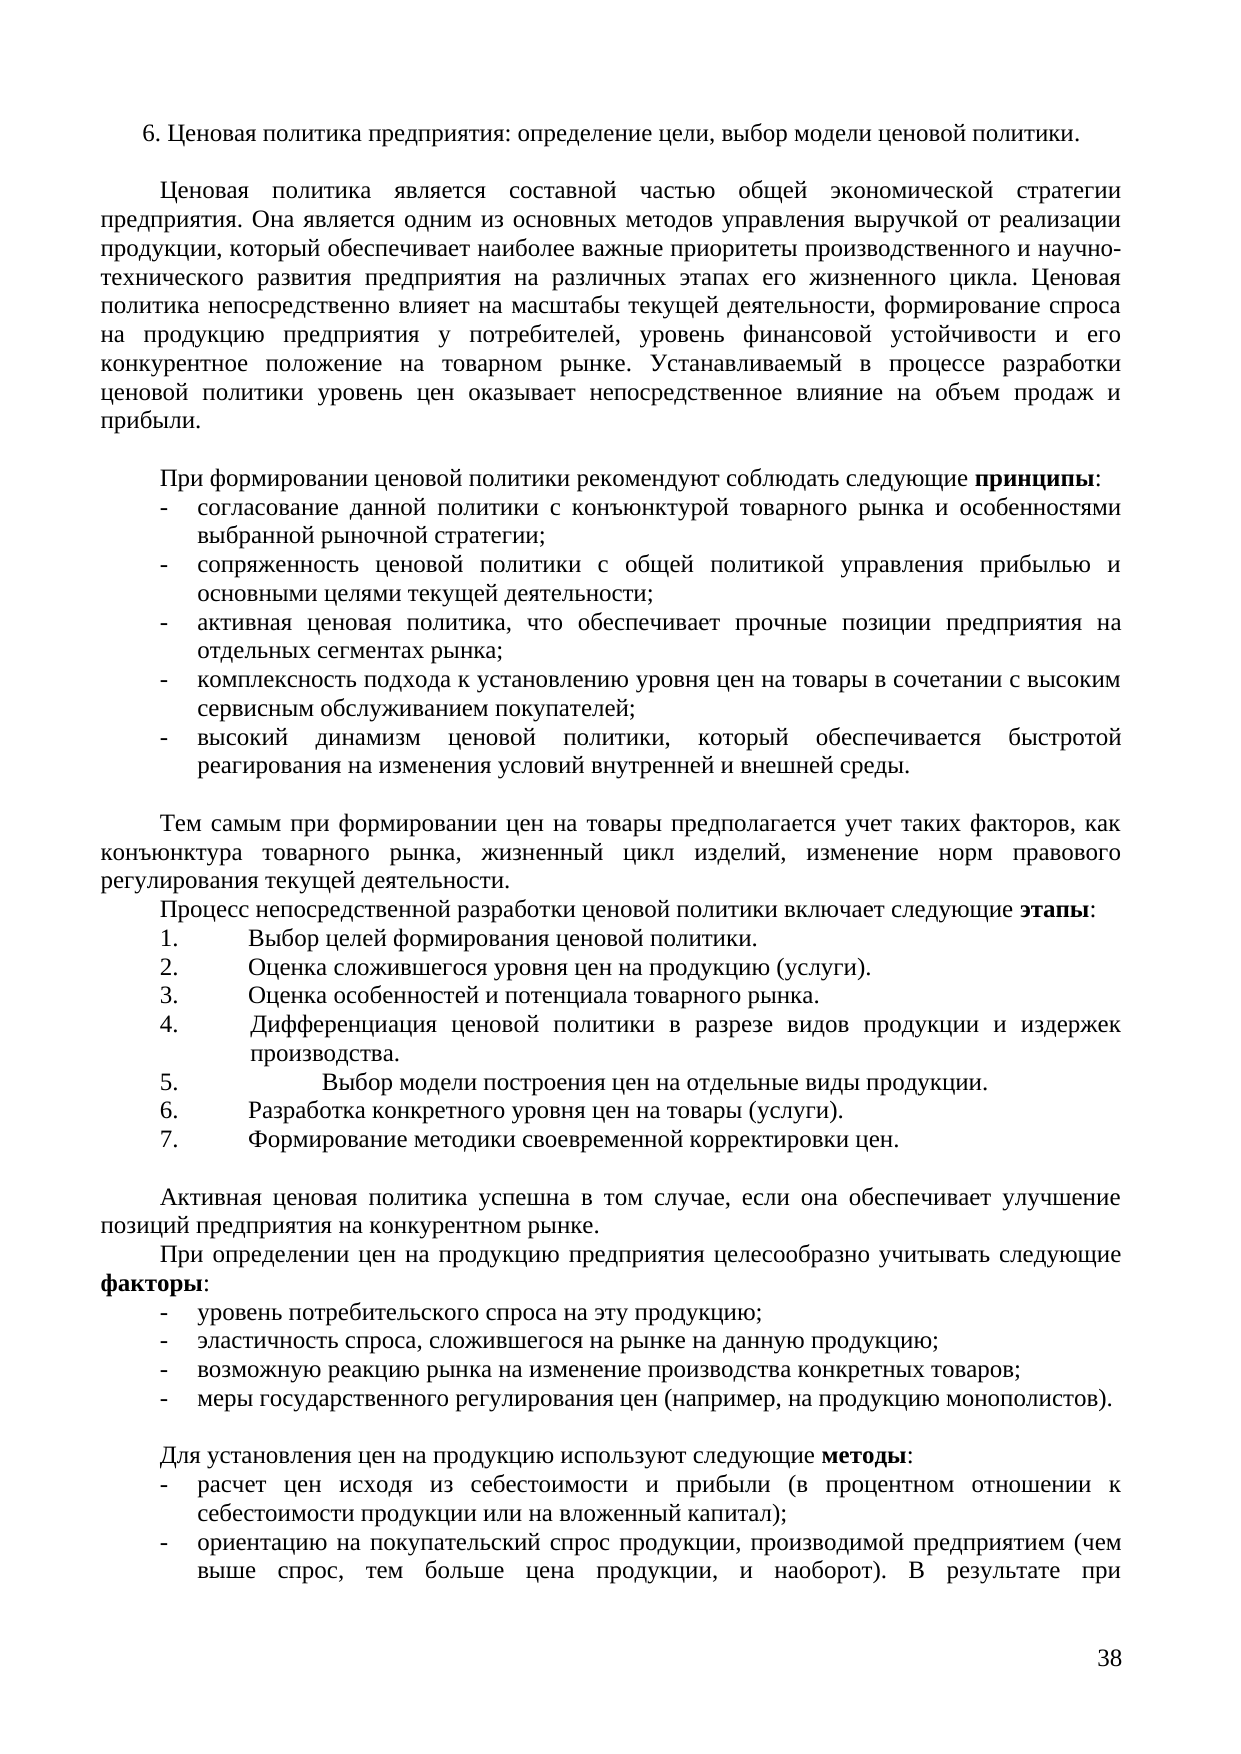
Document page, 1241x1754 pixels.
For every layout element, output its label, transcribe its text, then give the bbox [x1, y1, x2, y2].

text 6. Ценовая политика предприятия: определение цели, выбор модели ценовой политики. [100, 118, 1122, 147]
list возможную реакцию рынка на изменение производства конкретных товаров; [159, 1354, 1122, 1383]
list сопряженность ценовой политики с общей политикой управления прибылью и основными целями текущей деятельности; [159, 549, 1122, 607]
list согласование данной политики с конъюнктурой товарного рынка и особенностями выбранной рыночной стратегии; [159, 492, 1122, 549]
list активная ценовая политика, что обеспечивает прочные позиции предприятия на отдельных сегментах рынка; [159, 607, 1122, 664]
text 2. Оценка сложившегося уровня цен на продукцию (услуги). [100, 952, 1122, 981]
list расчет цен исходя из себестоимости и прибыли (в процентном отношении к себестоимости продукции или на вложенный капитал); [159, 1469, 1122, 1527]
list уровень потребительского спроса на эту продукцию; [159, 1297, 1122, 1326]
list комплексность подхода к установлению уровня цен на товары в сочетании с высоким сервисным обслуживанием покупателей; [159, 664, 1122, 722]
text 7. Формирование методики своевременной корректировки цен. [100, 1124, 1122, 1153]
text 3. Оценка особенностей и потенциала товарного рынка. [100, 981, 1122, 1009]
list эластичность спроса, сложившегося на рынке на данную продукцию; [159, 1326, 1122, 1354]
text Активная ценовая политика успешна в том случае, если она обеспечивает улучшение позиций предприятия на конкурентном рынке. [100, 1182, 1122, 1239]
text 1. Выбор целей формирования ценовой политики. [100, 923, 1122, 952]
text Процесс непосредственной разработки ценовой политики включает следующие этапы: [100, 894, 1122, 923]
list Выбор модели построения цен на отдельные виды продукции. [159, 1067, 1122, 1096]
text Тем самым при формировании цен на товары предполагается учет таких факторов, как конъюнктура товарного рынка, жизненный цикл изделий, изменение норм правового регулирования текущей деятельности. [100, 808, 1122, 894]
text 6. Разработка конкретного уровня цен на товары (услуги). [100, 1096, 1122, 1124]
text При определении цен на продукцию предприятия целесообразно учитывать следующие факторы: [100, 1239, 1122, 1297]
text Для установления цен на продукцию используют следующие методы: [100, 1441, 1122, 1469]
text Ценовая политика является составной частью общей экономической стратегии предприятия. Она является одним из основных методов управления выручкой от реализации продукции, который обеспечивает наиболее важные приоритеты производственного и научно-технического развития предприятия на различных этапах его жизненного цикла. Ценовая политика непосредственно влияет на масштабы текущей деятельности, формирование спроса на продукцию предприятия у потребителей, уровень финансовой устойчивости и его конкурентное положение на товарном рынке. Устанавливаемый в процессе разработки ценовой политики уровень цен оказывает непосредственное влияние на объем продаж и прибыли. [100, 176, 1122, 434]
list меры государственного регулирования цен (например, на продукцию монополистов). [159, 1383, 1122, 1412]
text При формировании ценовой политики рекомендуют соблюдать следующие принципы: [100, 463, 1122, 492]
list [159, 1527, 1122, 1584]
list высокий динамизм ценовой политики, который обеспечивается быстротой реагирования на изменения условий внутренней и внешней среды. [159, 722, 1122, 779]
list Дифференциация ценовой политики в разрезе видов продукции и издержек производства. [159, 1009, 1122, 1067]
